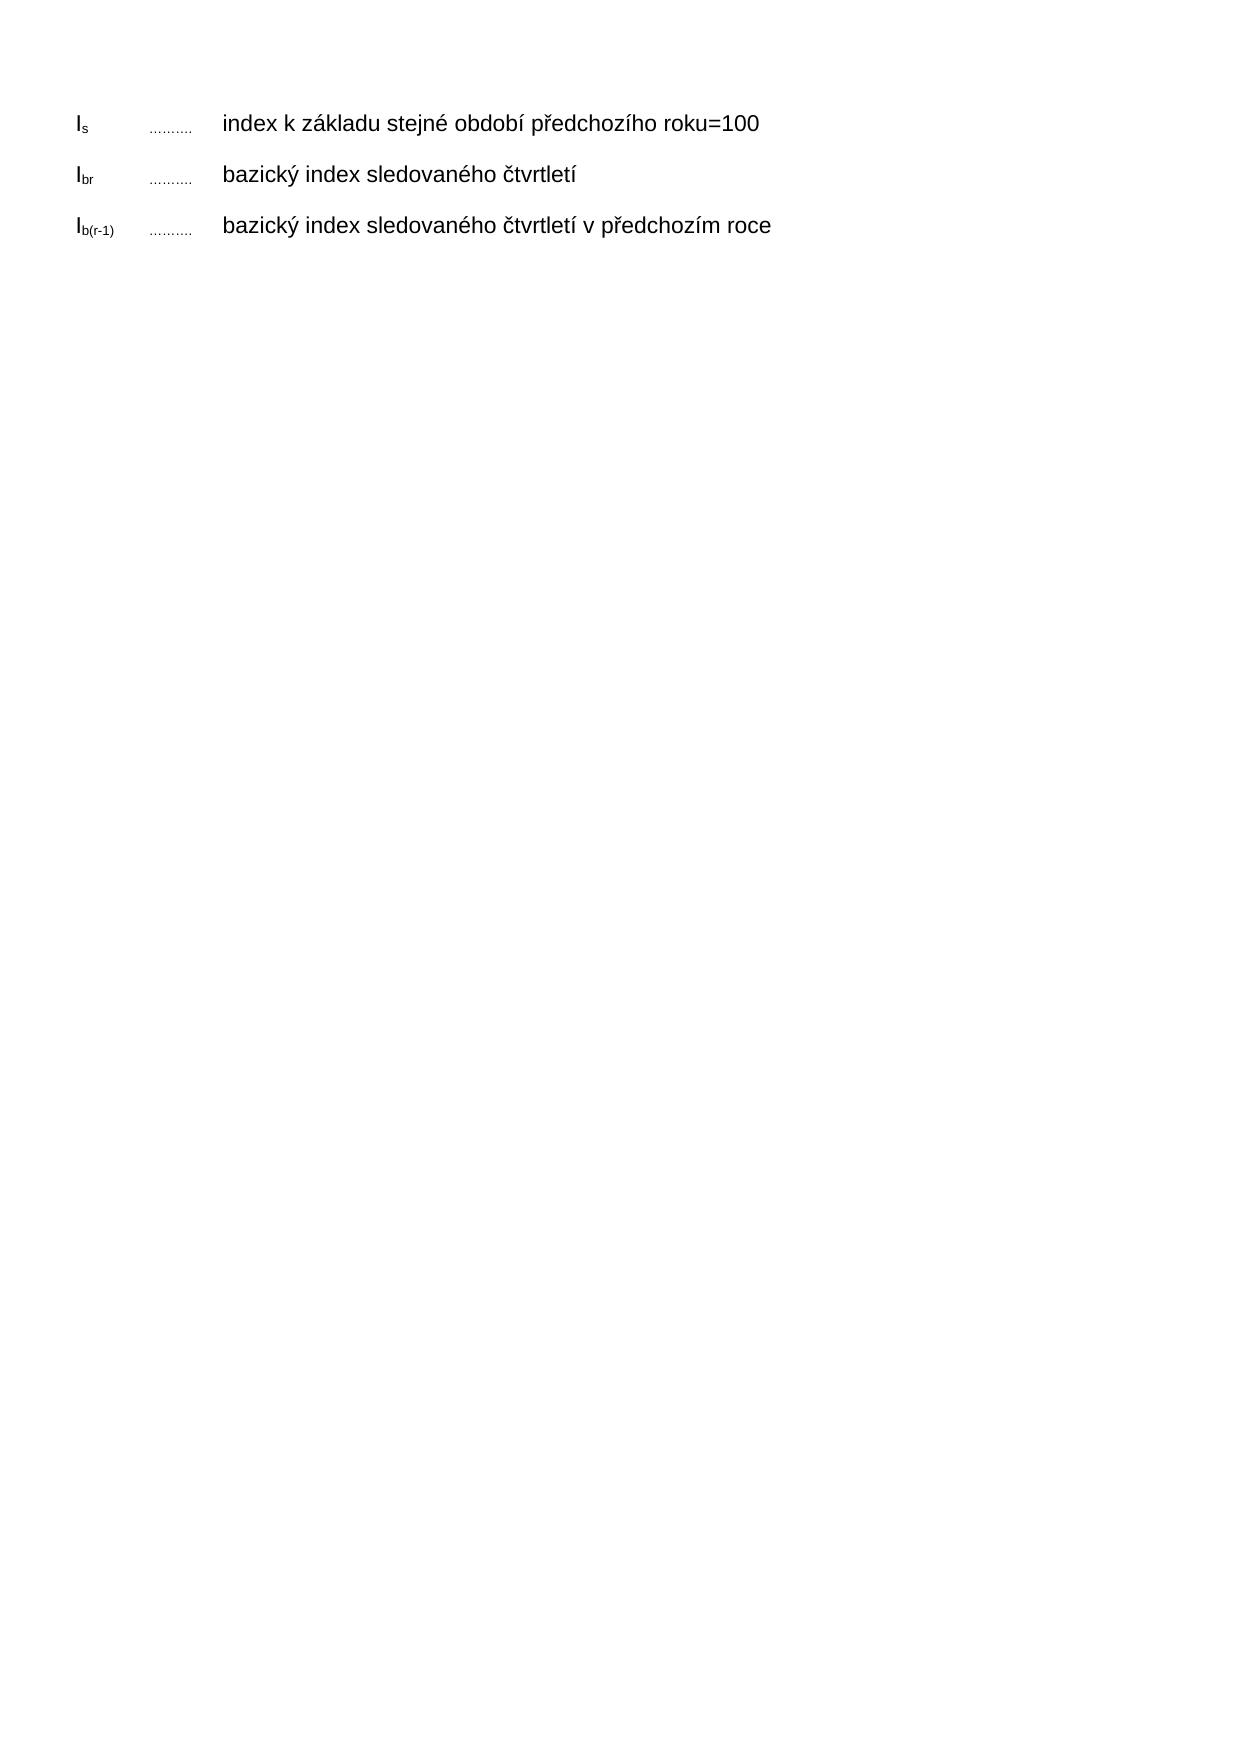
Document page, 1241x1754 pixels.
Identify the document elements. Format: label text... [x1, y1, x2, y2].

text Ibr ………. bazický index sledovaného čtvrtletí [75, 161, 1165, 187]
text Ib(r-1) ………. bazický index sledovaného čtvrtletí v předchozím roce [75, 212, 1165, 238]
text Is ………. index k základu stejné období předchozího roku=100 [75, 110, 1165, 136]
